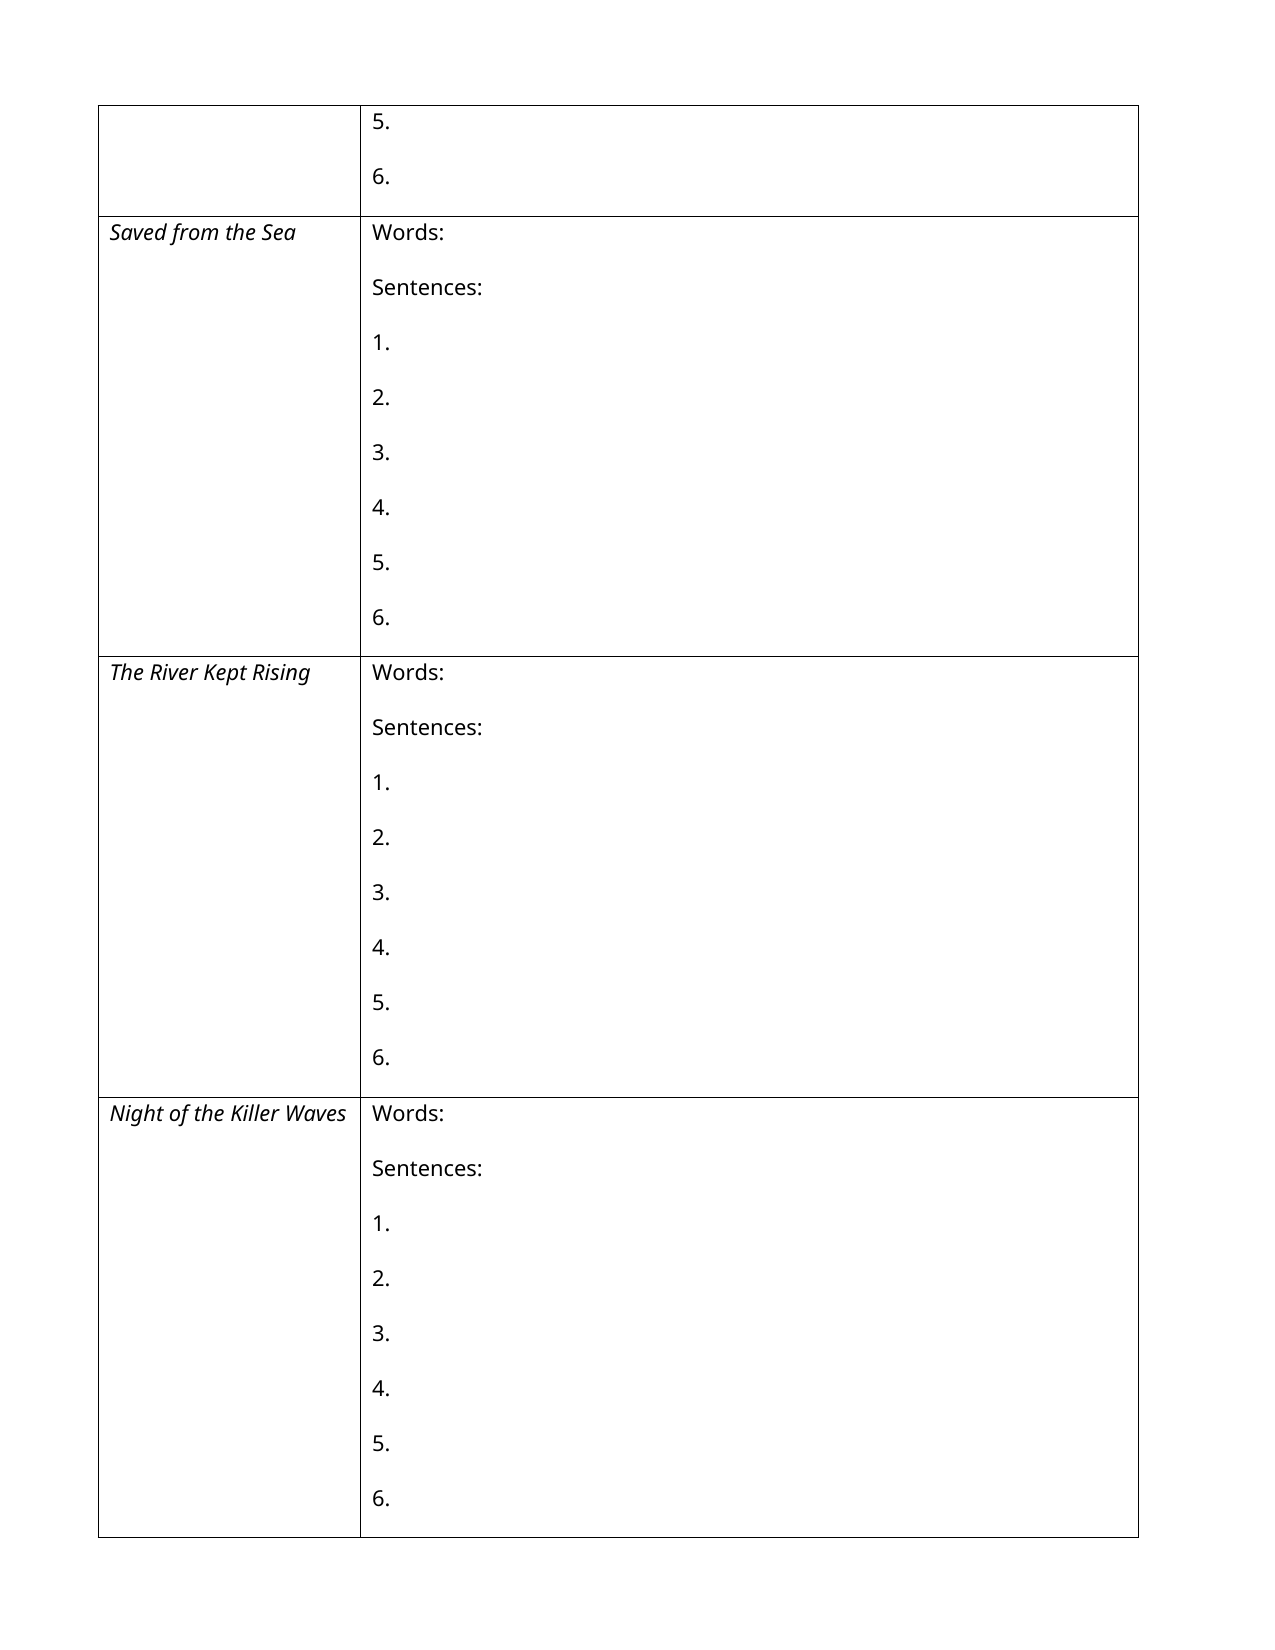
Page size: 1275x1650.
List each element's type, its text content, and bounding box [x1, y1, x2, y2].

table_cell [361, 1098, 1138, 1537]
table_cell The River Kept Rising [99, 657, 360, 1097]
table_cell Night of the Killer Waves [99, 1098, 360, 1537]
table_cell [361, 106, 1138, 216]
table_cell Words: Sentences: 1. 2. 3. 4. 5. 6. [361, 217, 1138, 656]
table_cell Saved from the Sea [99, 217, 360, 656]
table_cell Words: Sentences: 1. 2. 3. 4. 5. 6. [361, 657, 1138, 1097]
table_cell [99, 106, 360, 216]
